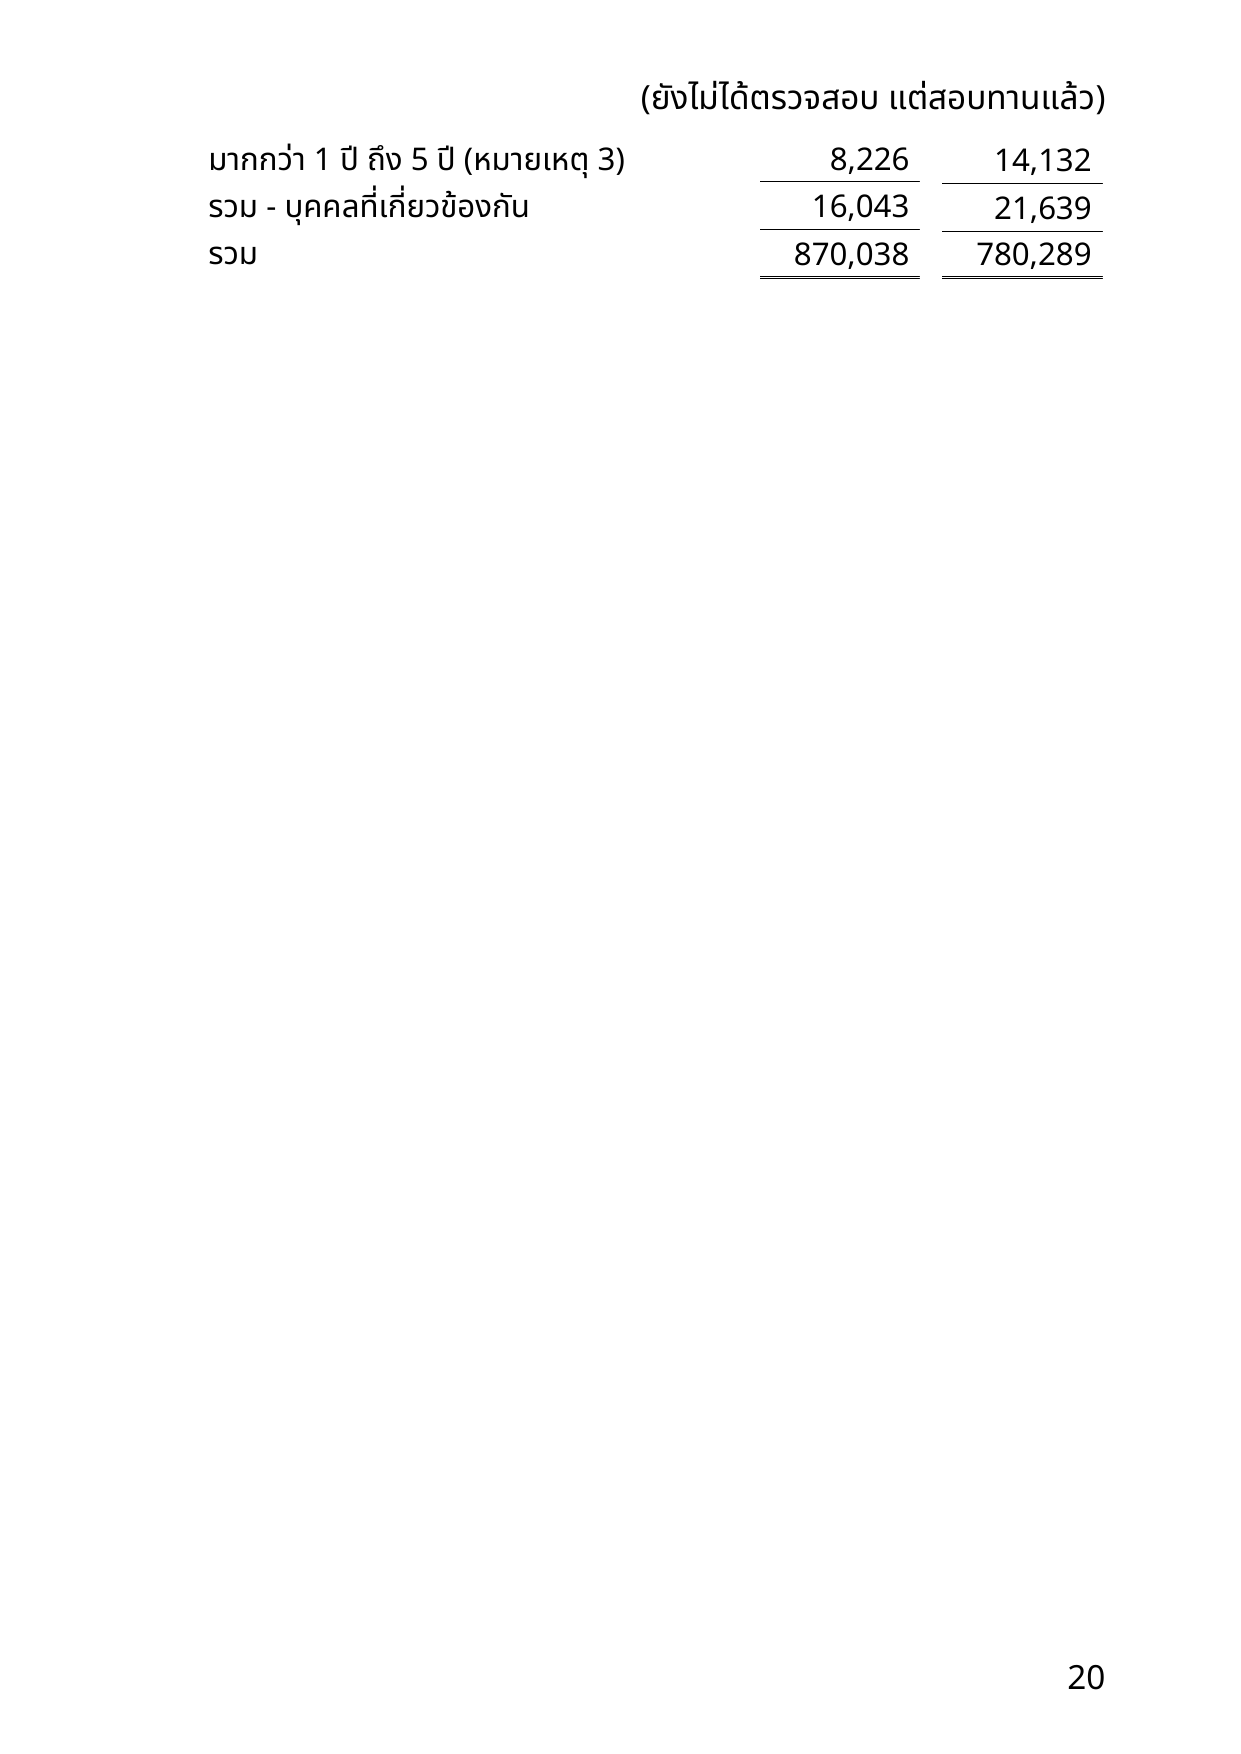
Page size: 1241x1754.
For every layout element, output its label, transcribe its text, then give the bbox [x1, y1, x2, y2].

table_cell รวม [197, 232, 749, 279]
table_cell 780,289 [931, 232, 1114, 279]
table_cell 8,226 [749, 137, 931, 184]
table_cell 21,639 [931, 184, 1114, 232]
table_cell มากกว่า 1 ปี ถึง 5 ปี (หมายเหตุ 3) [197, 137, 749, 184]
table_cell รวม - บุคคลที่เกี่ยวข้องกัน [197, 184, 749, 232]
table_cell 14,132 [931, 137, 1114, 184]
table_cell 870,038 [749, 232, 931, 279]
table_cell 16,043 [749, 184, 931, 232]
